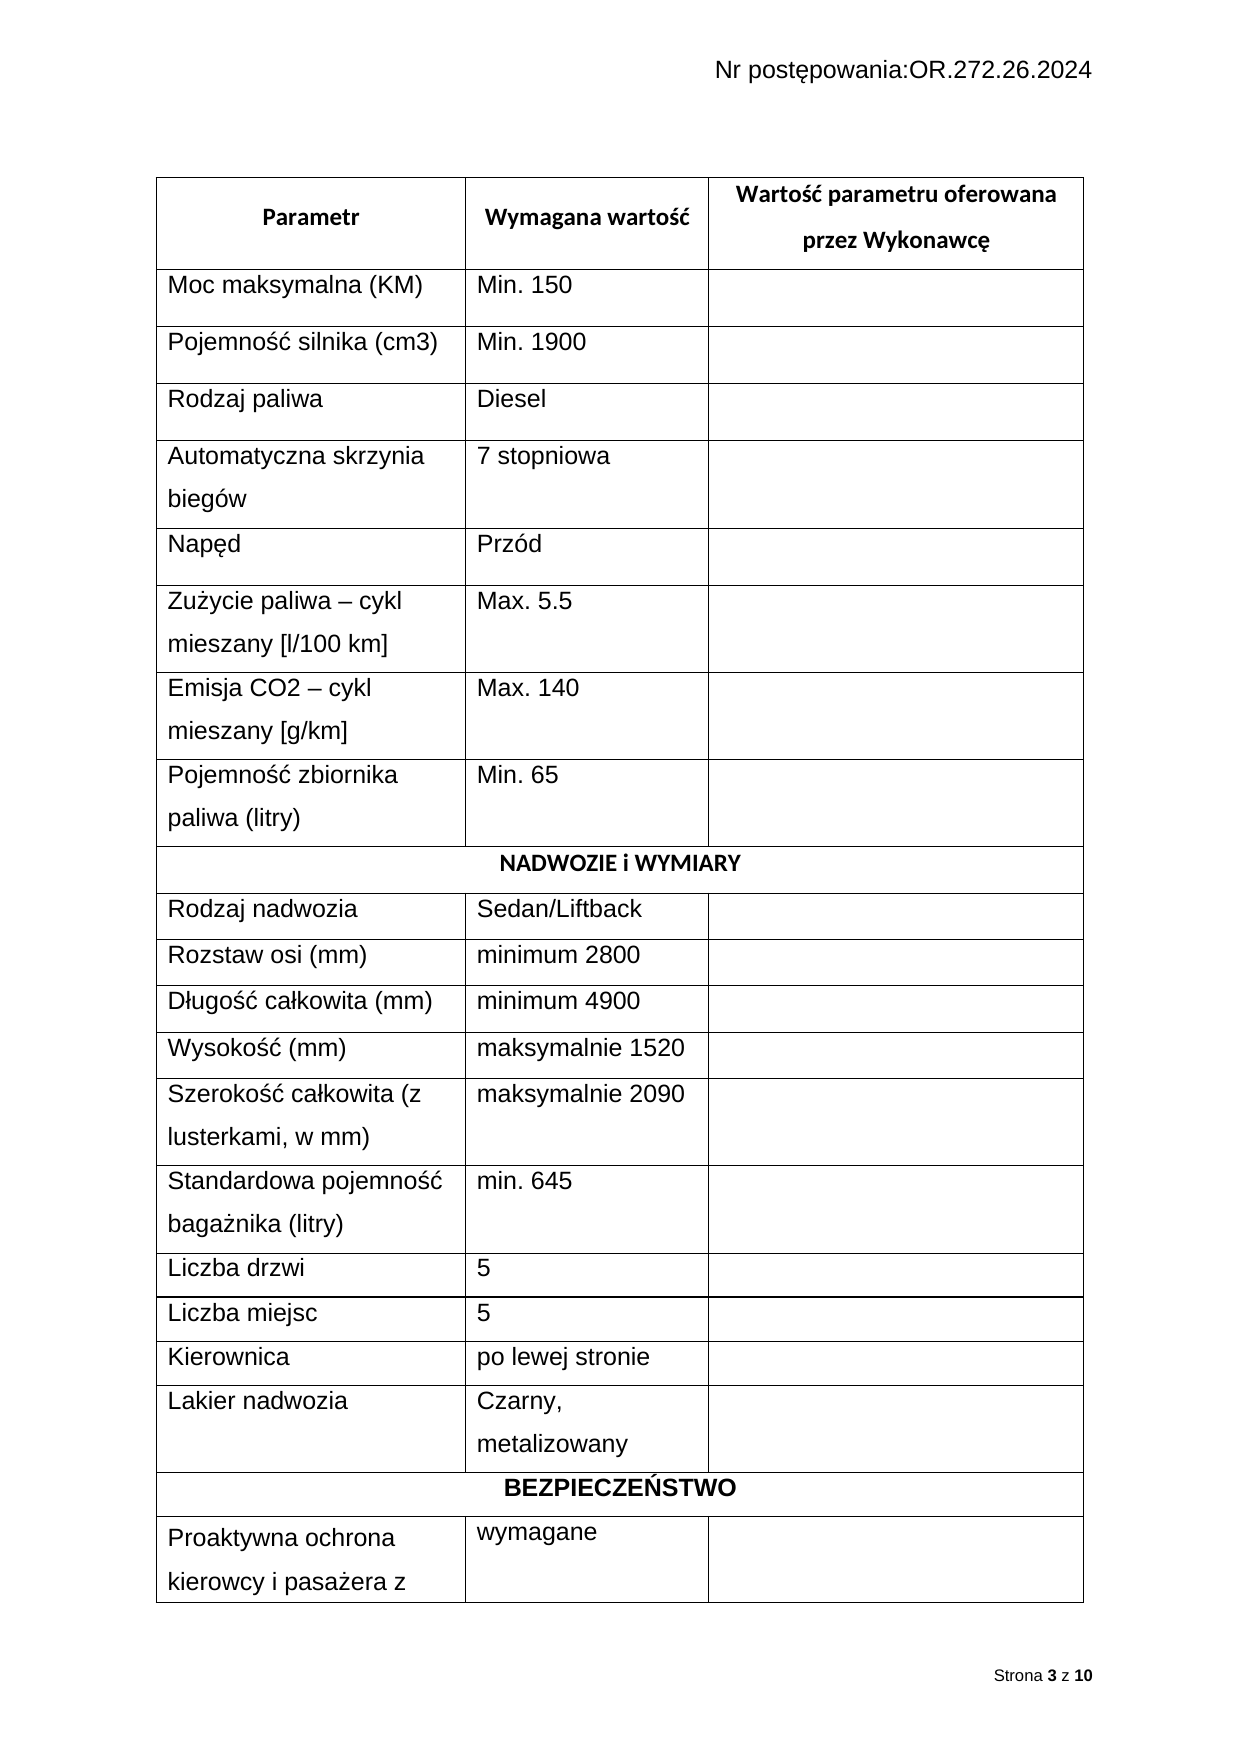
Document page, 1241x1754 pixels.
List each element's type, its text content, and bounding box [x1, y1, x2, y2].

table_cell Min. 65 [466, 760, 708, 846]
table_cell Wartość parametru oferowana przez Wykonawcę [709, 178, 1083, 269]
table_cell Wysokość (mm) [157, 1033, 465, 1078]
table_cell Lakier nadwozia [157, 1386, 465, 1472]
table_cell [709, 529, 1083, 585]
table_cell 7 stopniowa [466, 441, 708, 527]
table_cell minimum 4900 [466, 986, 708, 1032]
table_cell Sedan/Liftback [466, 894, 708, 939]
table_cell [709, 1166, 1083, 1252]
table_cell Przód [466, 529, 708, 585]
table_cell [709, 940, 1083, 985]
table_cell wymagane [466, 1517, 708, 1602]
table_cell [709, 586, 1083, 672]
table_cell min. 645 [466, 1166, 708, 1252]
table_cell BEZPIECZEŃSTWO [157, 1473, 1083, 1516]
table_cell Max. 5.5 [466, 586, 708, 672]
table_cell Napęd [157, 529, 465, 585]
table_cell Liczba drzwi [157, 1254, 465, 1296]
table_cell [709, 1386, 1083, 1472]
table_cell Zużycie paliwa – cykl mieszany [l/100 km] [157, 586, 465, 672]
table_cell Rodzaj paliwa [157, 384, 465, 440]
table_cell Szerokość całkowita (z lusterkami, w mm) [157, 1079, 465, 1165]
table_cell Diesel [466, 384, 708, 440]
table_cell maksymalnie 1520 [466, 1033, 708, 1078]
table_cell [709, 1079, 1083, 1165]
table_cell po lewej stronie [466, 1342, 708, 1384]
table_cell [709, 894, 1083, 939]
table_cell Parametr [157, 178, 465, 269]
table_cell maksymalnie 2090 [466, 1079, 708, 1165]
table_cell Automatyczna skrzynia biegów [157, 441, 465, 527]
table_cell Długość całkowita (mm) [157, 986, 465, 1032]
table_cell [157, 1517, 465, 1602]
table_cell Pojemność zbiornika paliwa (litry) [157, 760, 465, 846]
table_cell Rodzaj nadwozia [157, 894, 465, 939]
table_cell [709, 327, 1083, 383]
table_cell Czarny, metalizowany [466, 1386, 708, 1472]
table_cell Max. 140 [466, 673, 708, 759]
table_cell Wymagana wartość [466, 178, 708, 269]
table_cell Rozstaw osi (mm) [157, 940, 465, 985]
table_cell [709, 1298, 1083, 1341]
table_cell 5 [466, 1254, 708, 1296]
table_cell Liczba miejsc [157, 1298, 465, 1341]
table_cell Min. 150 [466, 270, 708, 326]
table_cell [709, 441, 1083, 527]
table_cell minimum 2800 [466, 940, 708, 985]
table_cell [709, 1254, 1083, 1296]
table_cell [709, 673, 1083, 759]
table_cell NADWOZIE i WYMIARY [157, 847, 1083, 893]
table_cell [709, 1517, 1083, 1602]
table_cell Standardowa pojemność bagażnika (litry) [157, 1166, 465, 1252]
table_cell Moc maksymalna (KM) [157, 270, 465, 326]
table_cell [709, 270, 1083, 326]
table_cell Min. 1900 [466, 327, 708, 383]
table_cell [709, 760, 1083, 846]
table_cell [709, 1342, 1083, 1384]
table_cell [709, 384, 1083, 440]
table_cell 5 [466, 1298, 708, 1341]
table_cell [709, 1033, 1083, 1078]
table_cell Pojemność silnika (cm3) [157, 327, 465, 383]
table_cell Kierownica [157, 1342, 465, 1384]
table_cell Emisja CO2 – cykl mieszany [g/km] [157, 673, 465, 759]
table_cell [709, 986, 1083, 1032]
